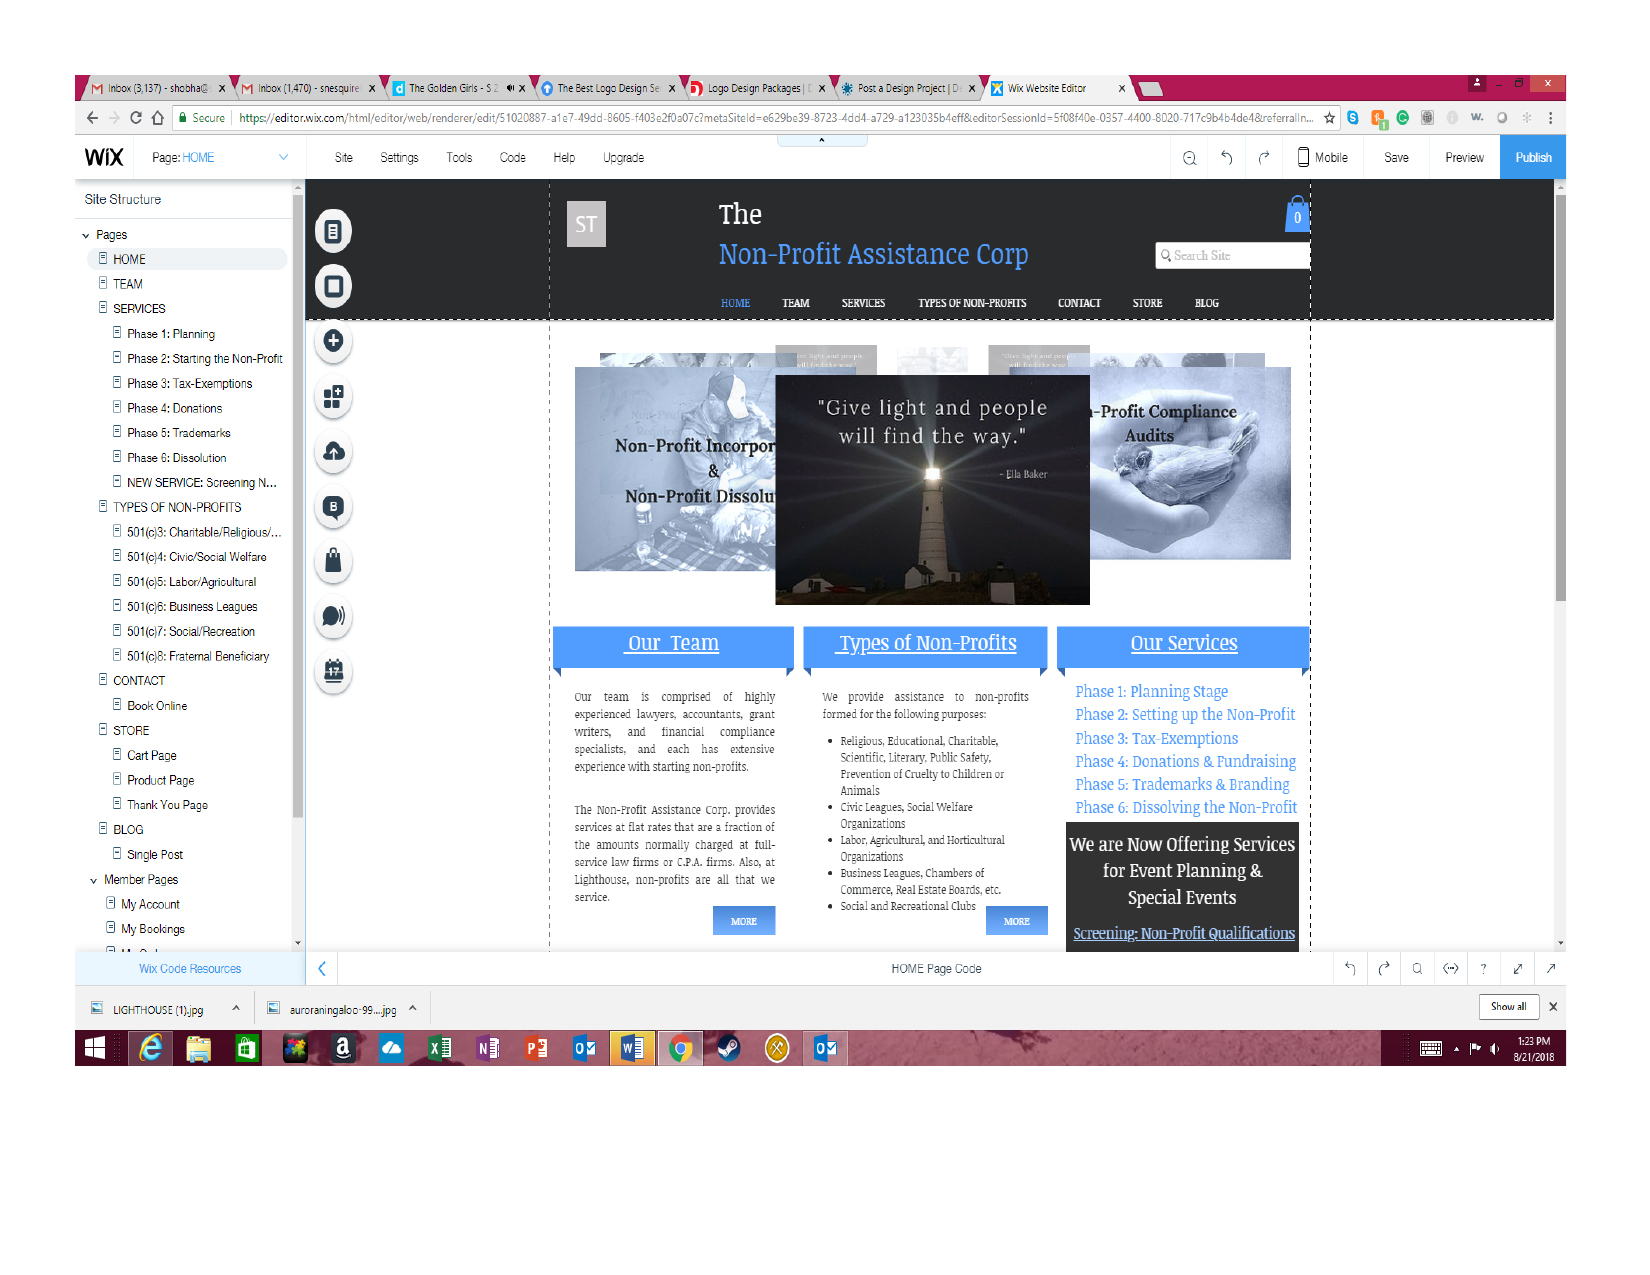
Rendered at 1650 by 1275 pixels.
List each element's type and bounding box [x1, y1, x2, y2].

picture [75, 75, 1567, 1066]
